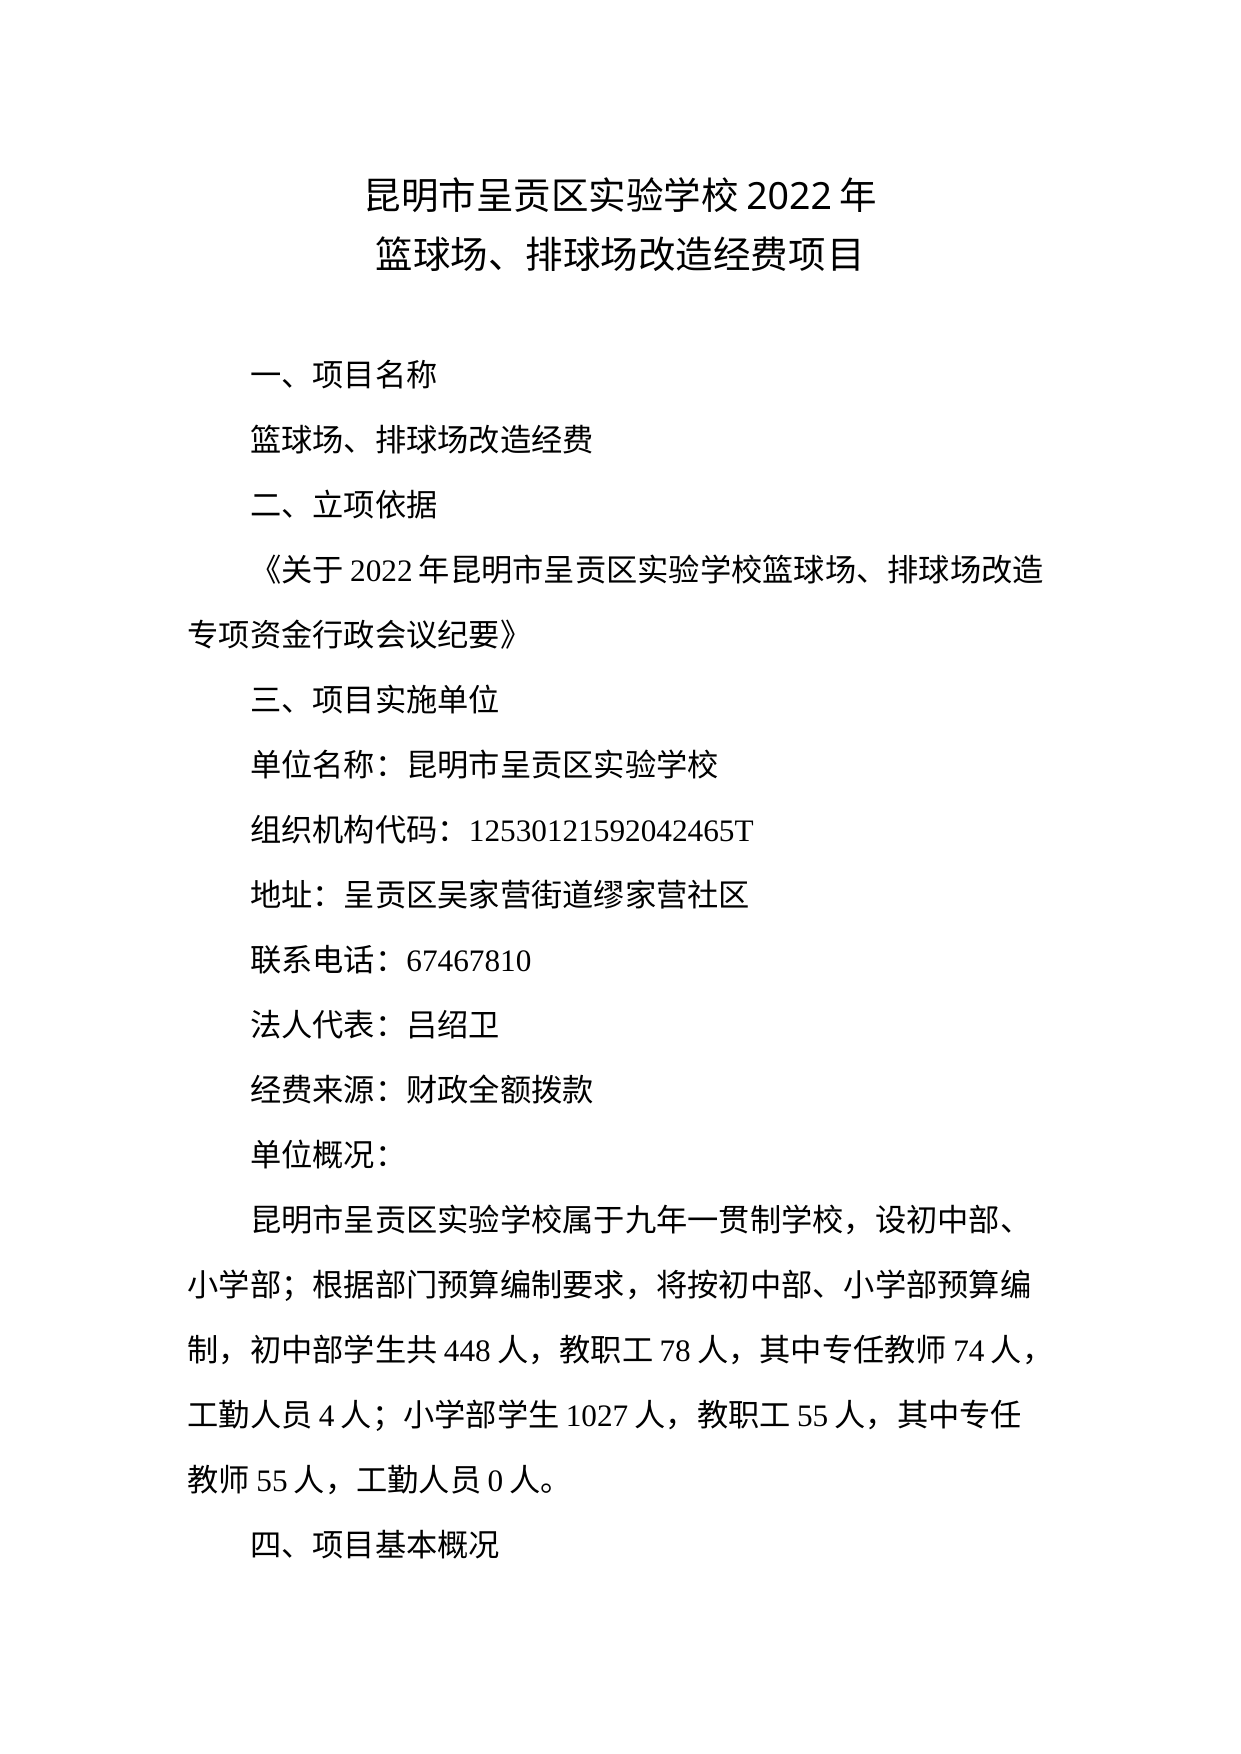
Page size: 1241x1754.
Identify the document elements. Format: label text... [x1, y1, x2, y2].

text 单位名称：昆明市呈贡区实验学校 [187, 730, 1053, 795]
list 项目基本概况 [187, 1510, 1053, 1575]
text 篮球场、排球场改造经费 [187, 405, 1053, 470]
text 《关于2022年昆明市呈贡区实验学校篮球场、排球场改造专项资金行政会议纪要》 [187, 535, 1053, 665]
text 地址：呈贡区吴家营街道缪家营社区 [187, 860, 1053, 925]
list 项目名称 [187, 340, 1053, 405]
text 经费来源：财政全额拨款 [187, 1055, 1053, 1120]
text 组织机构代码：12530121592042465T [187, 795, 1053, 860]
text 篮球场、排球场改造经费项目 [187, 221, 1053, 281]
text 单位概况： [187, 1120, 1053, 1185]
text 昆明市呈贡区实验学校2022年 [187, 162, 1053, 221]
text 法人代表：吕绍卫 [187, 990, 1053, 1055]
list 项目实施单位 [187, 665, 1053, 730]
text 联系电话：67467810 [187, 925, 1053, 990]
list 立项依据 [187, 470, 1053, 535]
text 昆明市呈贡区实验学校属于九年一贯制学校，设初中部、小学部；根据部门预算编制要求，将按初中部、小学部预算编制，初中部学生共448人，教职工78人，其中专任教师74人，工勤人员4人；小学部学生1027人，教职工55人，其中专任教师55人，工勤人员0人。 [187, 1185, 1053, 1510]
